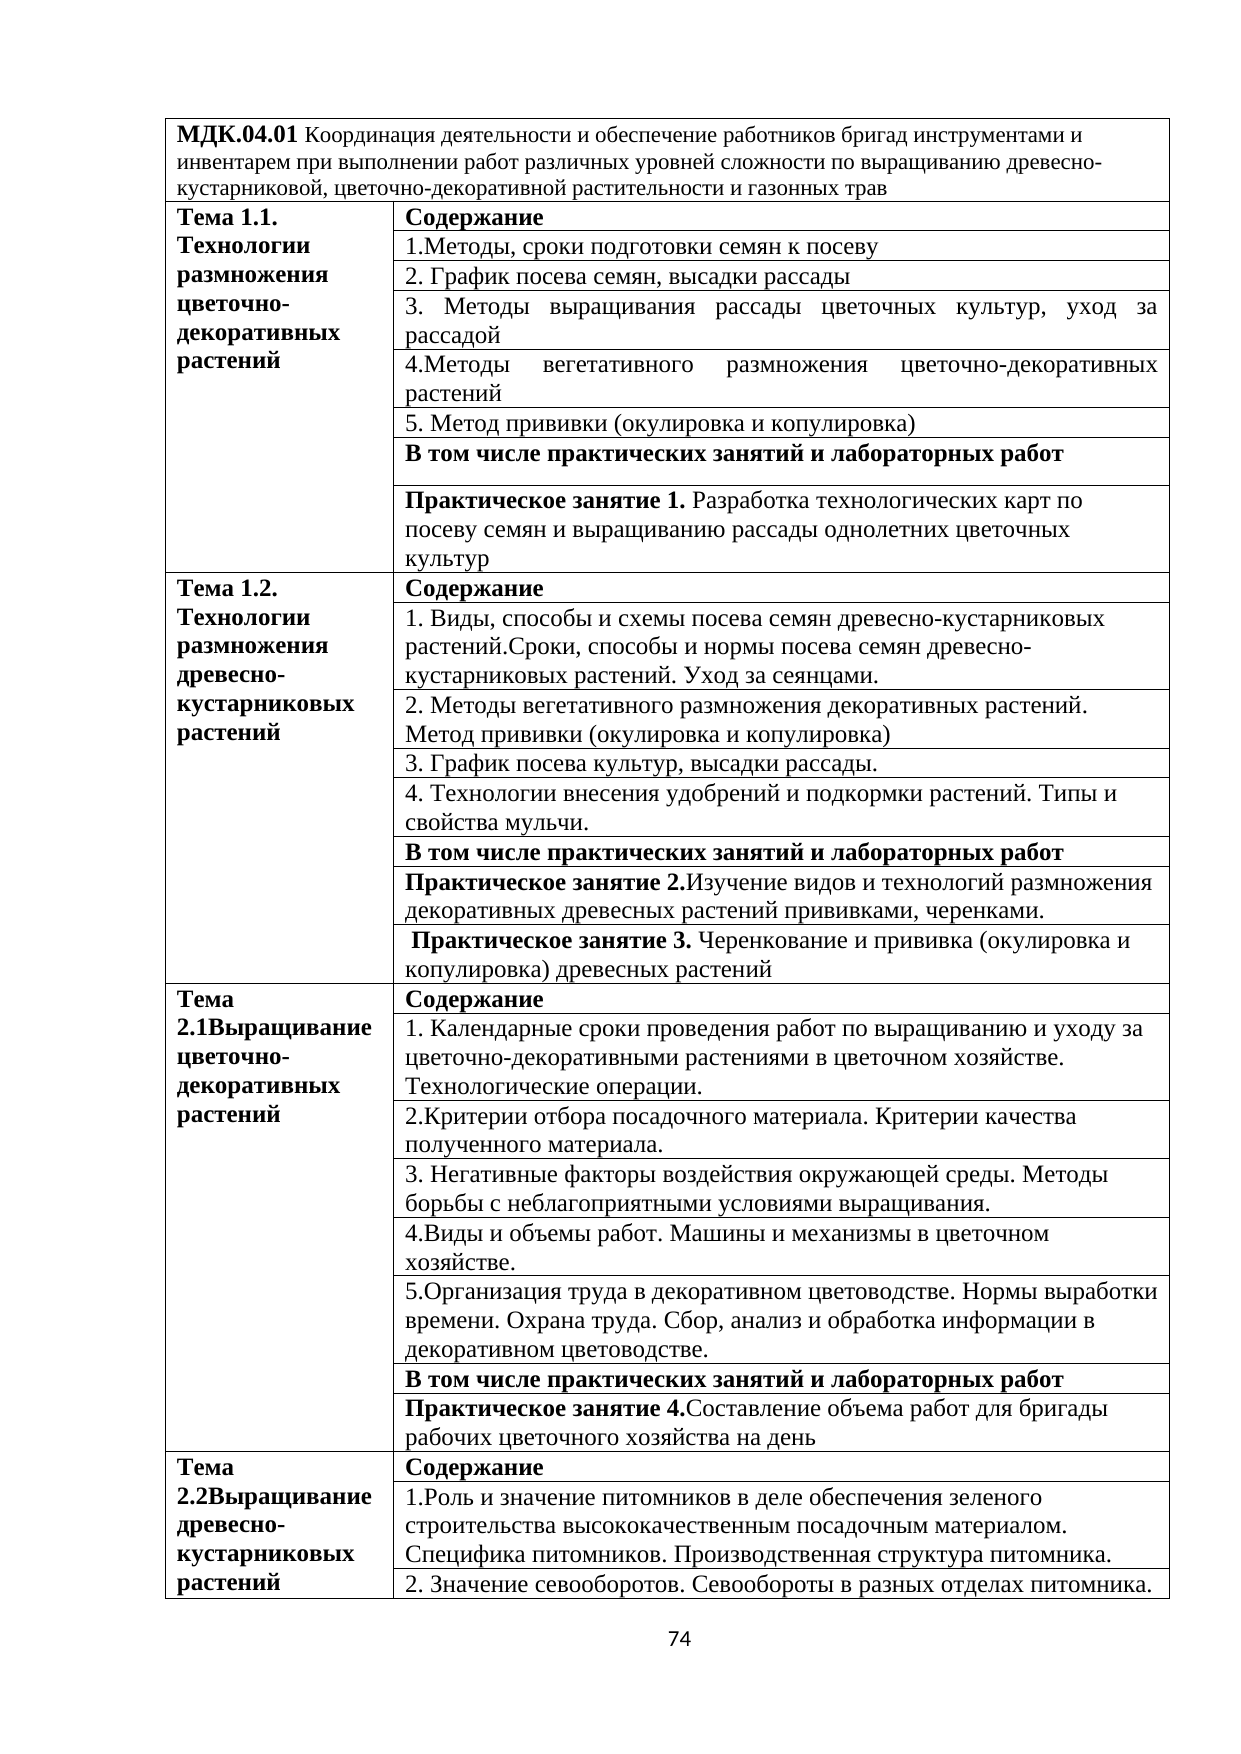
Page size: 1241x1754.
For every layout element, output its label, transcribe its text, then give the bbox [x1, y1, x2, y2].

table_cell Тема 2.1Выращивание цветочно-декоративных растений [166, 984, 393, 1451]
table_cell Содержание [394, 573, 1169, 602]
table_cell 4.Виды и объемы работ. Машины и механизмы в цветочном хозяйстве. [394, 1218, 1169, 1275]
table_cell В том числе практических занятий и лабораторных работ [394, 1364, 1169, 1392]
table_cell Тема 1.1. Технологии размножения цветочно-декоративных растений [166, 202, 393, 572]
table_cell 2. Методы вегетативного размножения декоративных растений. Метод прививки (окулировка и копулировка) [394, 690, 1169, 747]
table_cell 3. Методы выращивания рассады цветочных культур, уход за рассадой [394, 291, 1169, 348]
table_cell В том числе практических занятий и лабораторных работ [394, 438, 1169, 484]
table_cell 4.Методы вегетативного размножения цветочно-декоративных растений [394, 350, 1169, 407]
table_cell 2. График посева семян, высадки рассады [394, 261, 1169, 290]
table_cell 1.Методы, сроки подготовки семян к посеву [394, 231, 1169, 260]
table_cell Содержание [394, 202, 1169, 230]
table_cell Тема 2.2Выращивание древесно-кустарниковых растений [166, 1452, 393, 1598]
table_cell 1.Роль и значение питомников в деле обеспечения зеленого строительства высококачественным посадочным материалом. Специфика питомников. Производственная структура питомника. [394, 1482, 1169, 1568]
table_cell 5.Организация труда в декоративном цветоводстве. Нормы выработки времени. Охрана труда. Сбор, анализ и обработка информации в декоративном цветоводстве. [394, 1276, 1169, 1363]
table_cell 3. Негативные факторы воздействия окружающей среды. Методы борьбы с неблагоприятными условиями выращивания. [394, 1159, 1169, 1217]
table_cell Содержание [394, 984, 1169, 1012]
table_cell 1. Виды, способы и схемы посева семян древесно-кустарниковых растений.Сроки, способы и нормы посева семян древесно-кустарниковых растений. Уход за сеянцами. [394, 603, 1169, 689]
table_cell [394, 1569, 1169, 1598]
table_cell Практическое занятие 3. Черенкование и прививка (окулировка и копулировка) древесных растений [394, 925, 1169, 983]
table_cell МДК.04.01 Координация деятельности и обеспечение работников бригад инструментами и инвентарем при выполнении работ различных уровней сложности по выращиванию древесно-кустарниковой, цветочно-декоративной растительности и газонных трав [166, 119, 1169, 201]
table_cell 3. График посева культур, высадки рассады. [394, 749, 1169, 777]
table_cell 4. Технологии внесения удобрений и подкормки растений. Типы и свойства мульчи. [394, 778, 1169, 836]
table_cell Практическое занятие 4.Составление объема работ для бригады рабочих цветочного хозяйства на день [394, 1394, 1169, 1451]
table_cell 1. Календарные сроки проведения работ по выращиванию и уходу за цветочно-декоративными растениями в цветочном хозяйстве. Технологические операции. [394, 1014, 1169, 1100]
table_cell Содержание [394, 1452, 1169, 1481]
table_cell 2.Критерии отбора посадочного материала. Критерии качества полученного материала. [394, 1101, 1169, 1158]
table_cell Практическое занятие 2.Изучение видов и технологий размножения декоративных древесных растений прививками, черенками. [394, 867, 1169, 924]
table_cell Тема 1.2. Технологии размножения древесно-кустарниковых растений [166, 573, 393, 983]
table_cell 5. Метод прививки (окулировка и копулировка) [394, 408, 1169, 437]
table_cell В том числе практических занятий и лабораторных работ [394, 837, 1169, 866]
table_cell Практическое занятие 1. Разработка технологических карт по посеву семян и выращиванию рассады однолетних цветочных культур [394, 486, 1169, 572]
